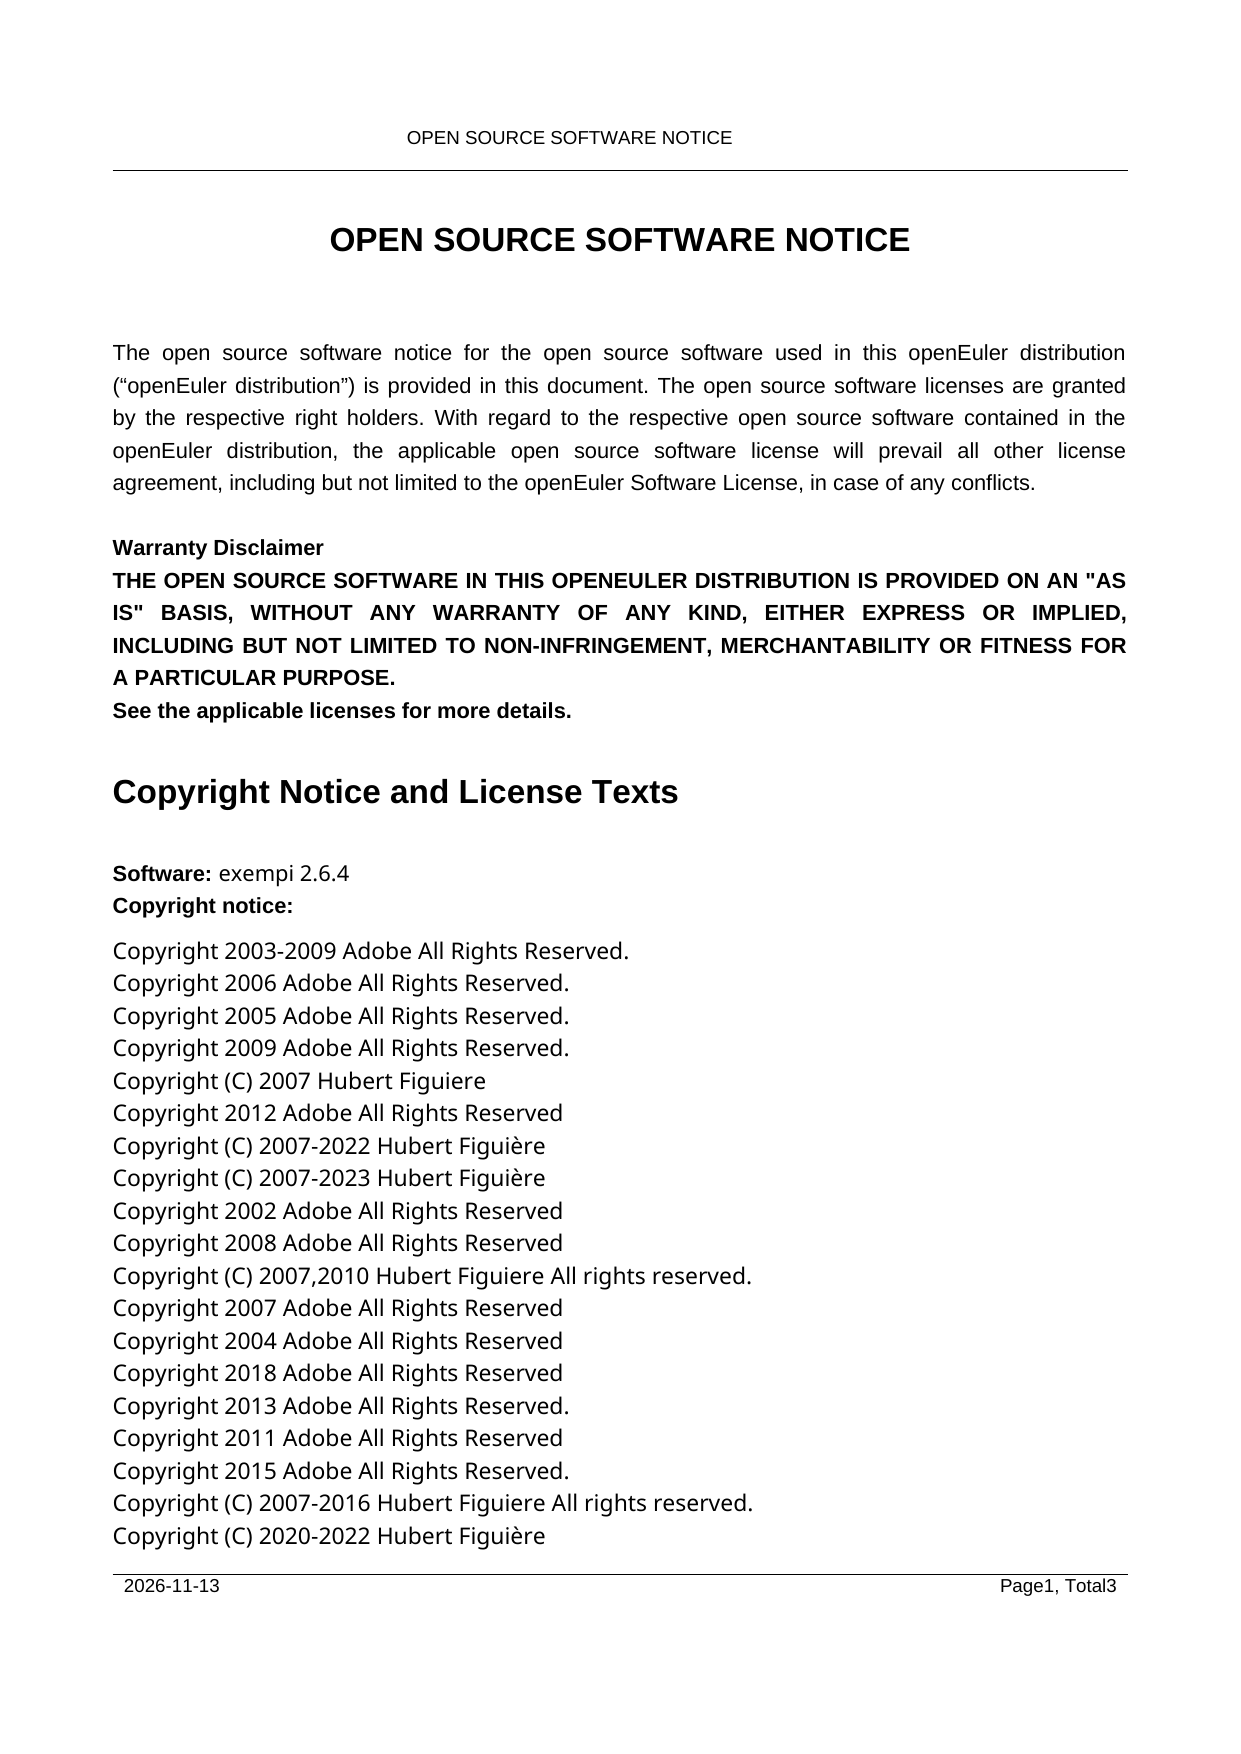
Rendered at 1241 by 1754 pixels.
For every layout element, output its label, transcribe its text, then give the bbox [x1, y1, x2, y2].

text The open source software notice for the open source software used in this openEuler distribution (“openEuler distribution”) is provided in this document. The open source software licenses are granted by the respective right holders. With regard to the respective open source software contained in the openEuler distribution, the applicable open source software license will prevail all other license agreement, including but not limited to the openEuler Software License, in case of any conflicts. [112, 336, 1128, 499]
text Copyright notice: [112, 889, 1128, 921]
text OPEN SOURCE SOFTWARE NOTICE [112, 206, 1128, 271]
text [112, 934, 1128, 1551]
text THE OPEN SOURCE SOFTWARE IN THIS OPENEULER DISTRIBUTION IS PROVIDED ON AN "AS IS" BASIS, WITHOUT ANY WARRANTY OF ANY KIND, EITHER EXPRESS OR IMPLIED, INCLUDING BUT NOT LIMITED TO NON-INFRINGEMENT, MERCHANTABILITY OR FITNESS FOR A PARTICULAR PURPOSE. See the applicable licenses for more details. [112, 564, 1128, 726]
text Copyright Notice and License Texts [112, 759, 1128, 824]
title Software: exempi 2.6.4 [112, 856, 1128, 889]
text Warranty Disclaimer [112, 531, 1128, 564]
